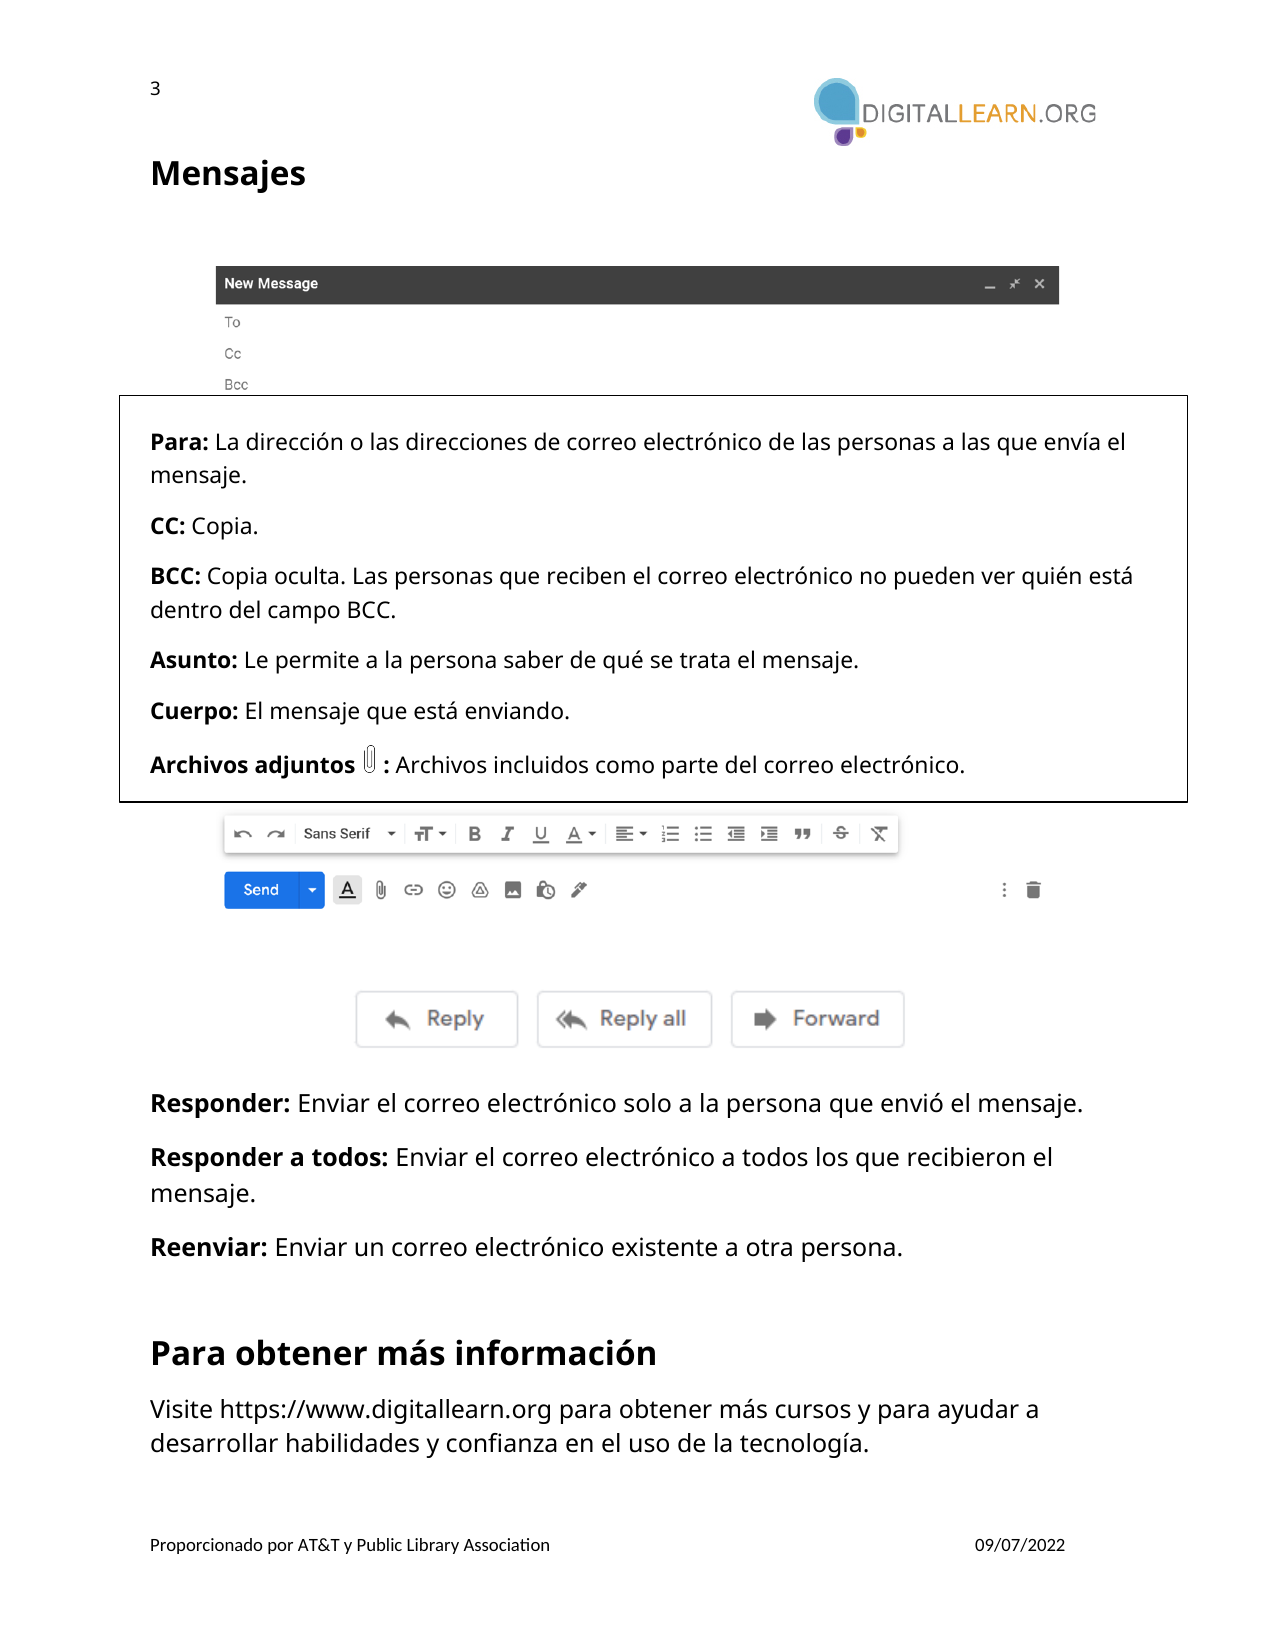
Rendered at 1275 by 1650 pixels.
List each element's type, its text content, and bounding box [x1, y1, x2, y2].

text Responder: Enviar el correo electrónico solo a la persona que envió el mensaje. [150, 1086, 1125, 1120]
picture [355, 745, 383, 773]
text Reenviar: Enviar un correo electrónico existente a otra persona. [150, 1229, 1125, 1263]
list Para obtener más información [150, 1329, 1125, 1375]
text Mensajes [150, 150, 1125, 195]
picture [814, 78, 1096, 146]
picture [334, 977, 941, 1067]
list Visite https://www.digitallearn.org para obtener más cursos y para ayudar a desarrollar habilidades y confianza en el uso de la tecnología. [150, 1391, 1125, 1459]
text Responder a todos: Enviar el correo electrónico a todos los que recibieron el mensaje. [150, 1139, 1125, 1210]
picture [215, 803, 1060, 909]
picture [215, 266, 1060, 395]
